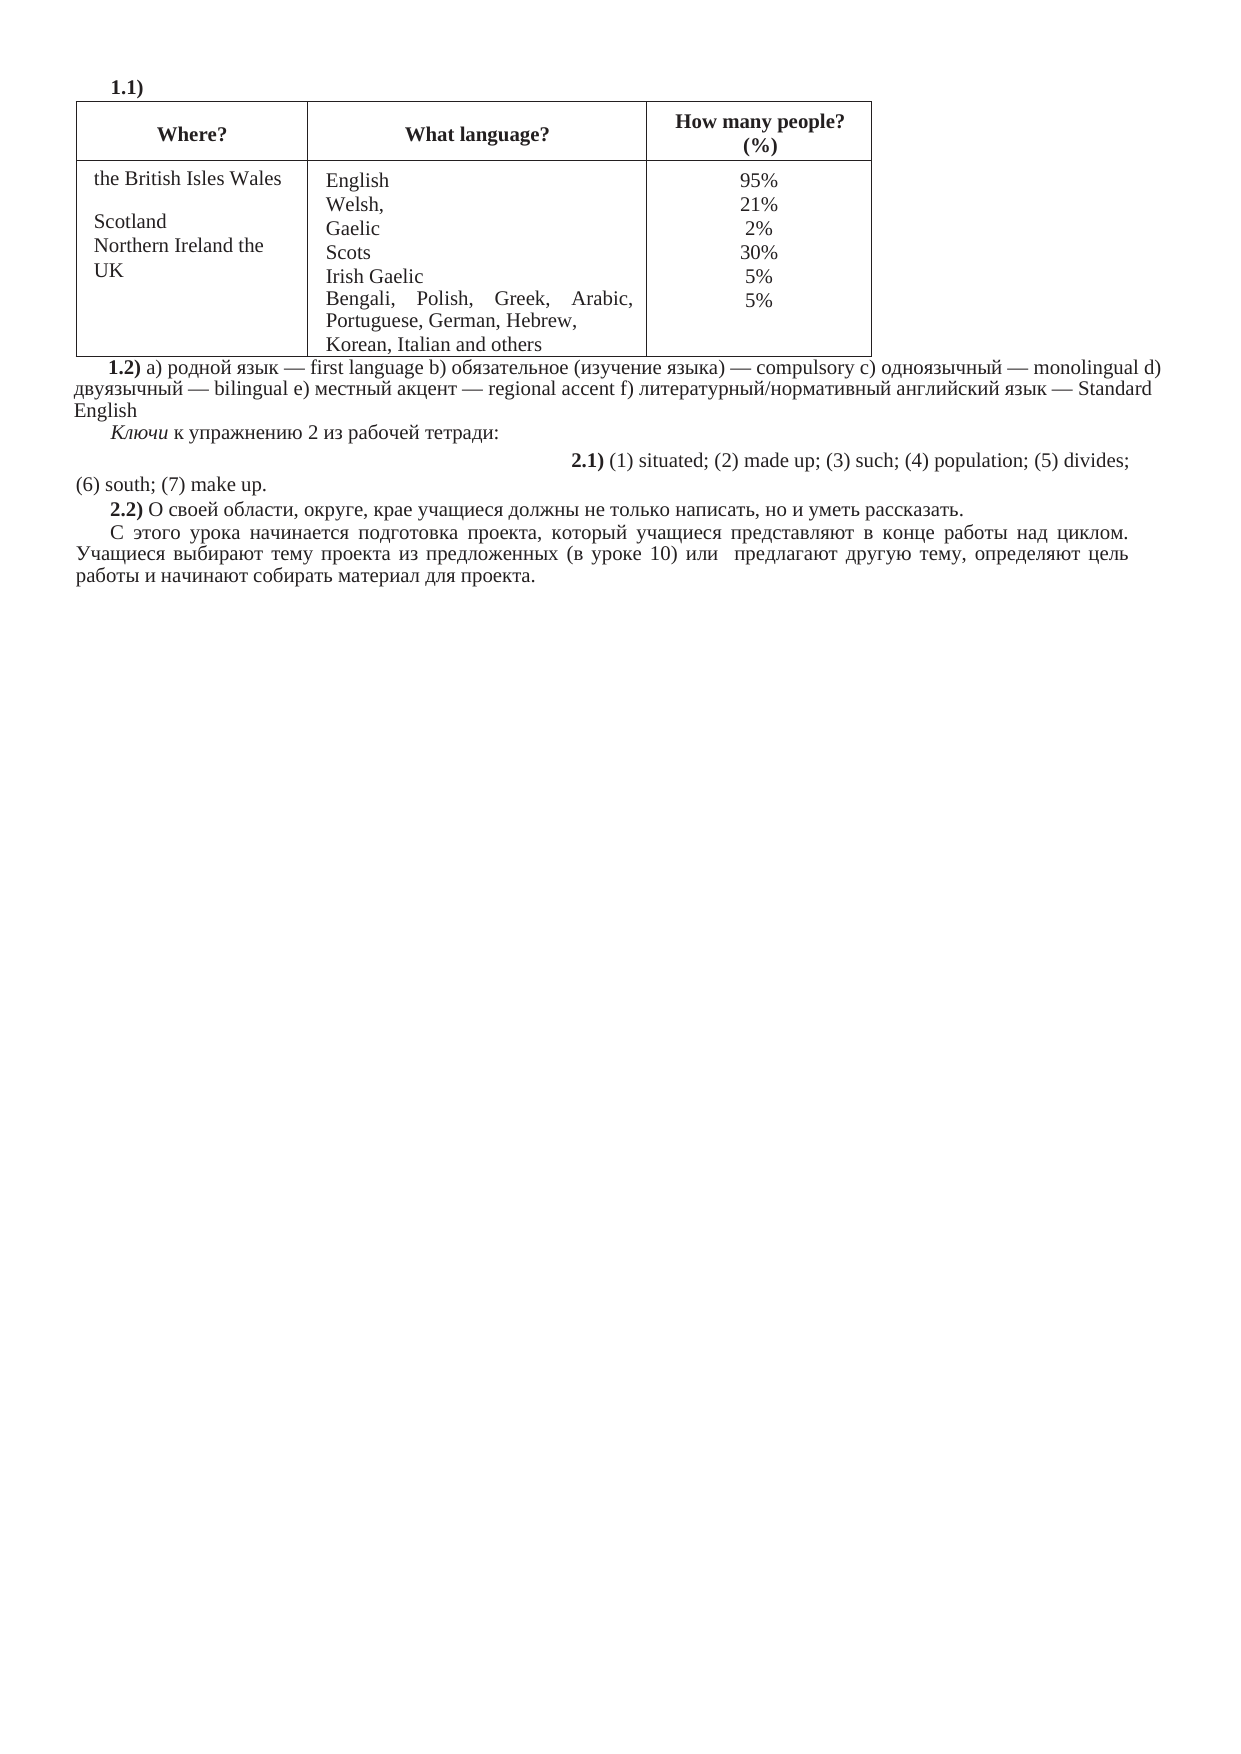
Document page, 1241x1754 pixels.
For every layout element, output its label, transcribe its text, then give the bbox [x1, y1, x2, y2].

table_cell the British Isles Wales Scotland Northern Ireland the UK [77, 161, 307, 356]
text 2.1) (1) situated; (2) made up; (3) such; (4) population; (5) divides; [75, 448, 1130, 472]
text С этого урока начинается подготовка проекта, который учащиеся представляют в конце работы над циклом. Учащиеся выбирают тему проекта из предложенных (в уроке 10) или предлагают другую тему, определяют цель работы и начинают собирать материал для проекта. [76, 522, 1130, 587]
text 2.2) О своей области, округе, крае учащиеся должны не только написать, но и уметь рассказать. [76, 499, 1161, 521]
table_cell English Welsh, Gaelic Scots Irish Gaelic Bengali, Polish, Greek, Arabic, Portuguese, German, Hebrew, Korean, Italian and others [308, 161, 646, 356]
text 1.1) [110, 75, 1165, 99]
table_header How many people? (%) [647, 102, 871, 160]
text Ключи к упражнению 2 из рабочей тетради: [110, 422, 1161, 444]
table_cell 95% 21% 2% 30% 5% 5% [647, 161, 871, 356]
table_header Where? [77, 102, 307, 160]
table_header What language? [308, 102, 646, 160]
text (6) south; (7) make up. [76, 474, 1161, 496]
text 1.2) a) родной язык — first language b) обязательное (изучение языка) — compulsory c) одноязычный — monolingual d) двуязычный — bilingual e) местный акцент — regional accent f) литературный/нормативный английский язык — Standard English [73, 357, 1164, 422]
